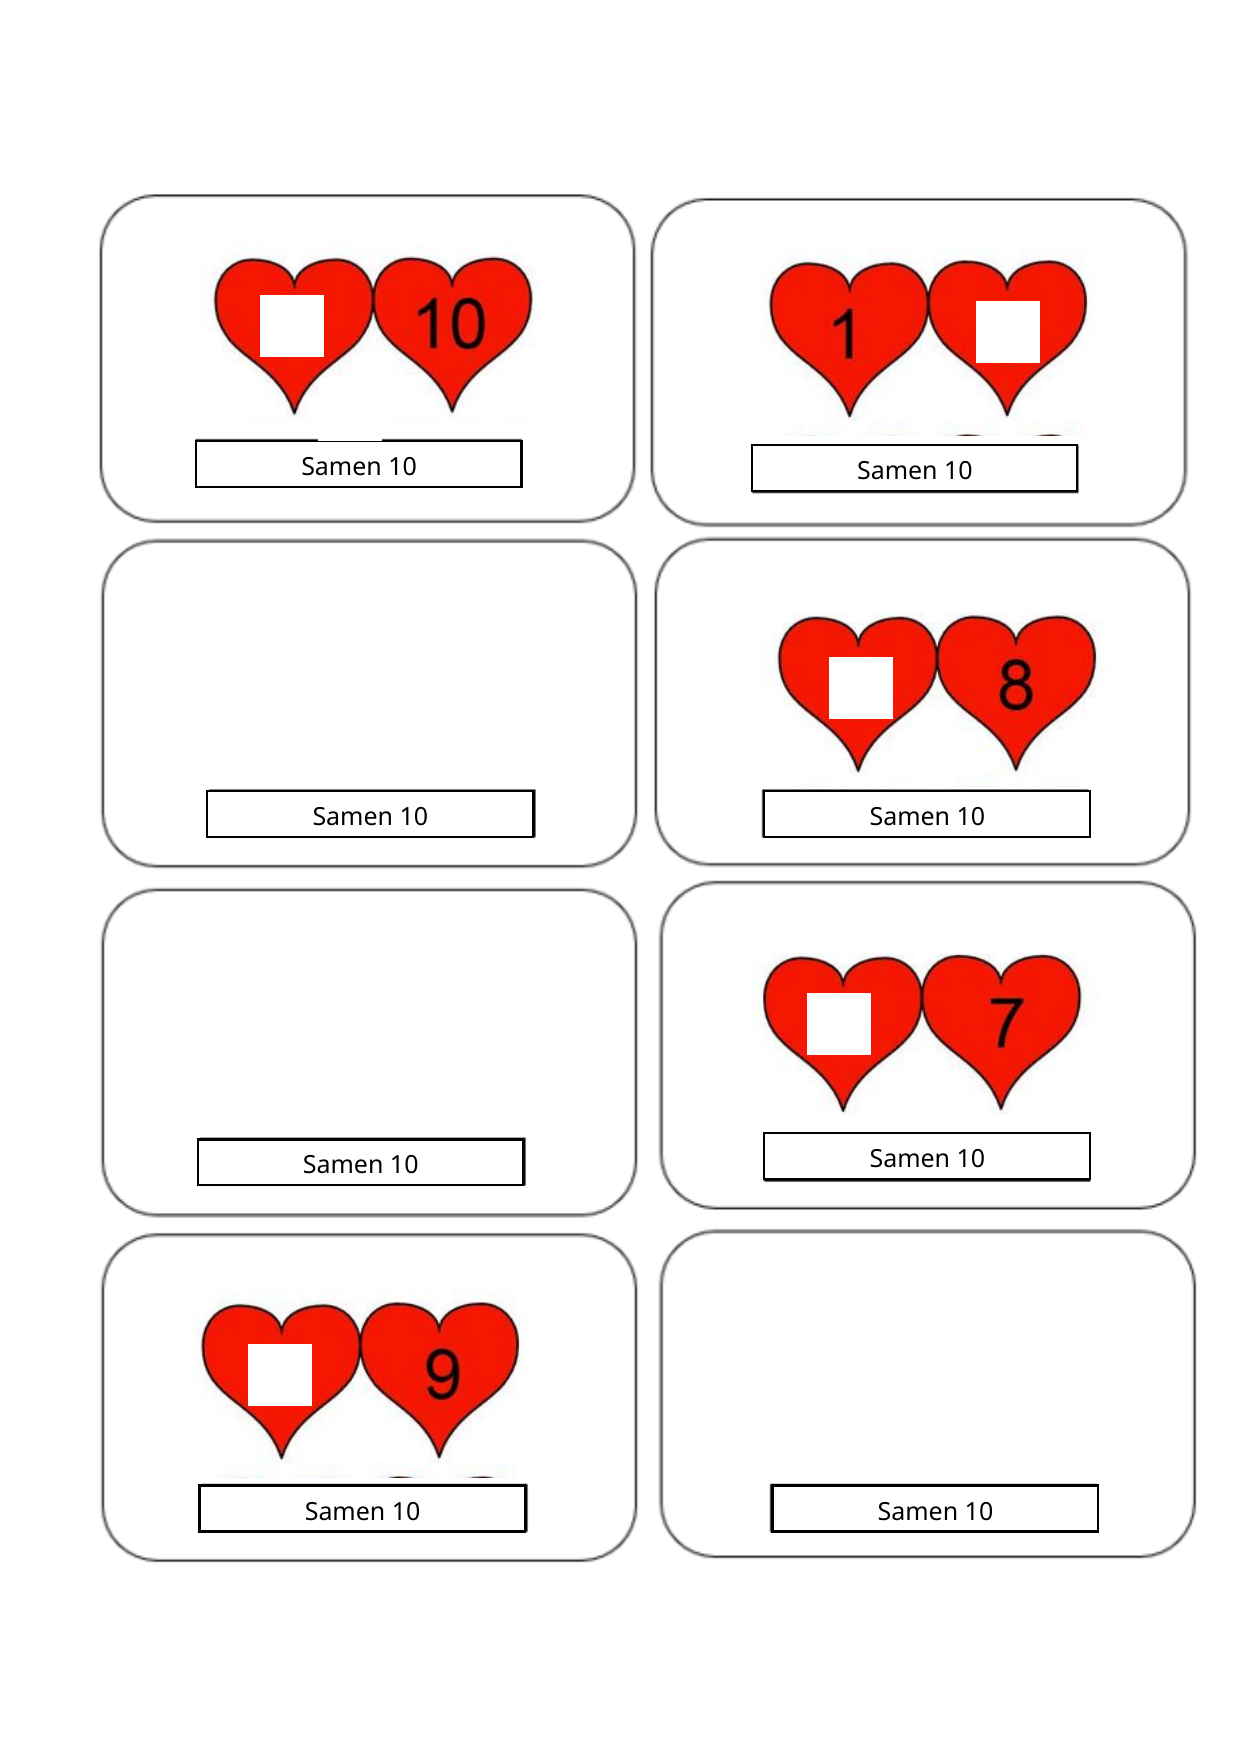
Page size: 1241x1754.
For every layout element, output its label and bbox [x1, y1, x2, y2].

picture [15, 183, 1235, 1603]
